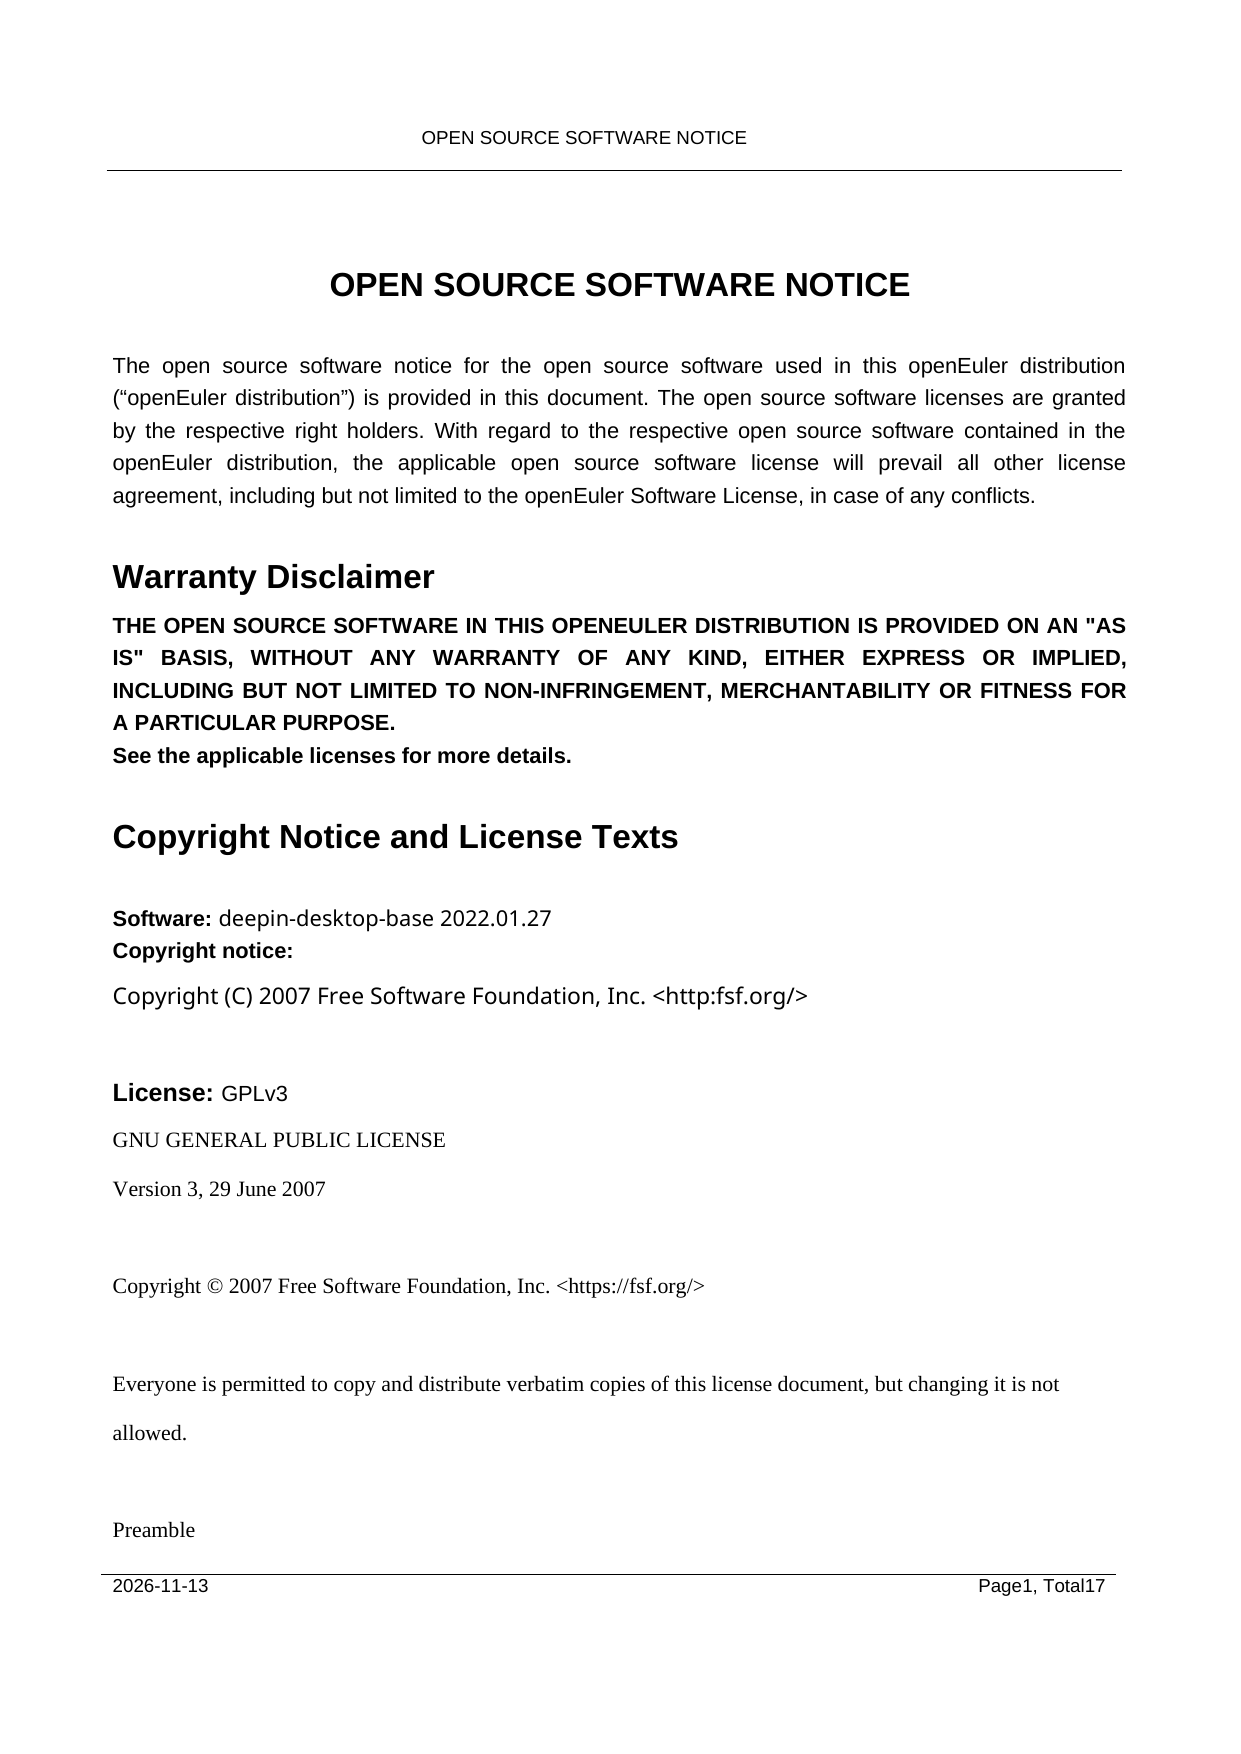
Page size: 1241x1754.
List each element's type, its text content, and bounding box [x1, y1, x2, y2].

text THE OPEN SOURCE SOFTWARE IN THIS OPENEULER DISTRIBUTION IS PROVIDED ON AN "AS IS" BASIS, WITHOUT ANY WARRANTY OF ANY KIND, EITHER EXPRESS OR IMPLIED, INCLUDING BUT NOT LIMITED TO NON-INFRINGEMENT, MERCHANTABILITY OR FITNESS FOR A PARTICULAR PURPOSE. See the applicable licenses for more details. [112, 609, 1128, 771]
text The open source software notice for the open source software used in this openEuler distribution (“openEuler distribution”) is provided in this document. The open source software licenses are granted by the respective right holders. With regard to the respective open source software contained in the openEuler distribution, the applicable open source software license will prevail all other license agreement, including but not limited to the openEuler Software License, in case of any conflicts. [112, 349, 1128, 511]
text Warranty Disclaimer [112, 544, 1128, 609]
text Copyright Notice and License Texts [112, 804, 1128, 869]
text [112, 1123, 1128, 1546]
text License: GPLv3 [112, 1077, 1128, 1109]
text Copyright (C) 2007 Free Software Foundation, Inc. <http:fsf.org/> [112, 979, 1128, 1060]
text OPEN SOURCE SOFTWARE NOTICE [112, 251, 1128, 316]
text Software: deepin-desktop-base 2022.01.27 [112, 901, 1128, 934]
text Copyright notice: [112, 934, 1128, 966]
